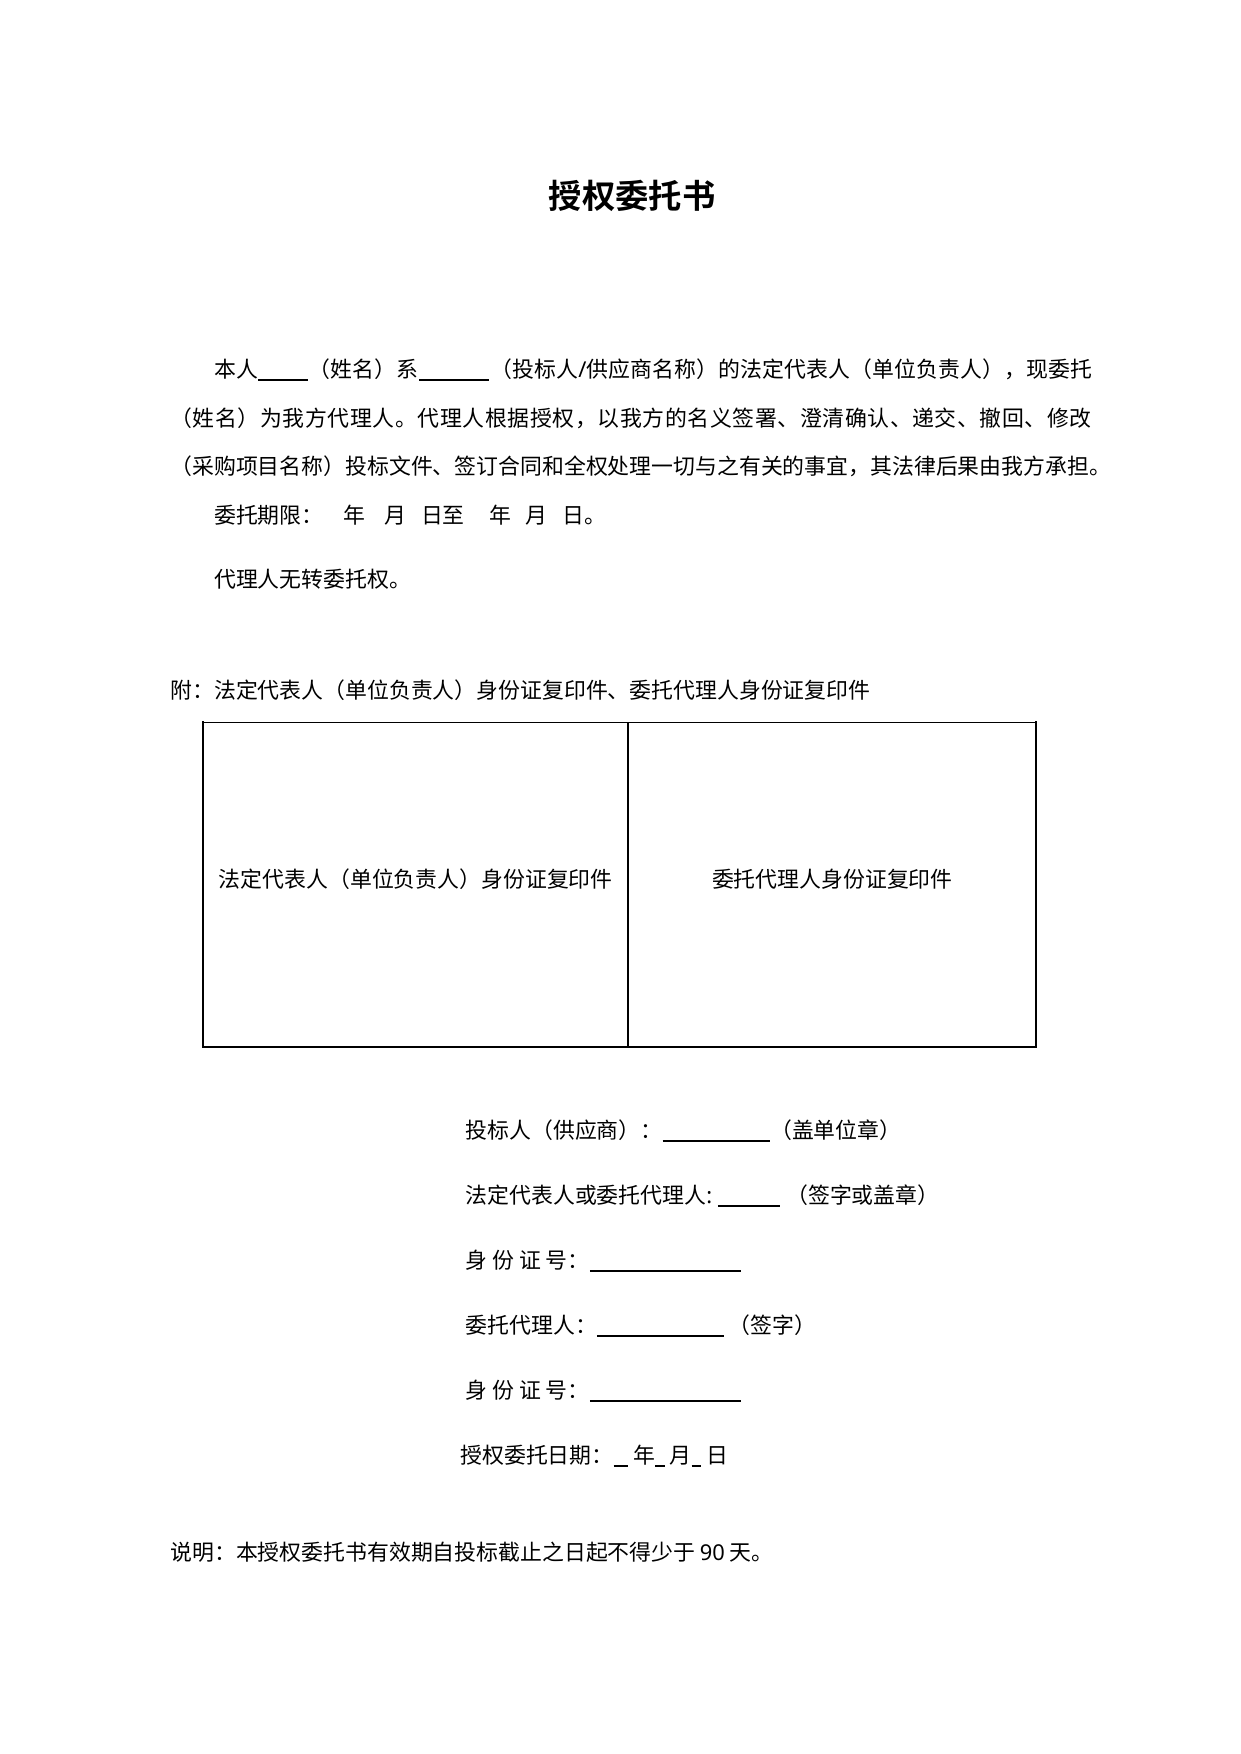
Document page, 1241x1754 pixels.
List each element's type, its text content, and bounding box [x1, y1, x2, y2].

text 代理人无转委托权。 [170, 561, 1094, 594]
table_header 委托代理人身份证复印件 [629, 723, 1035, 1046]
text 身 份 证 号： [170, 1373, 1094, 1405]
text 授权委托日期： 年 月 日 [170, 1438, 1094, 1470]
text 附：法定代表人（单位负责人）身份证复印件、委托代理人身份证复印件 [170, 673, 1094, 706]
text 说明：本授权委托书有效期自投标截止之日起不得少于90天。 [170, 1535, 1094, 1568]
text 委托期限： 年 月 日至 年 月 日。 [170, 497, 1094, 530]
table_header 法定代表人（单位负责人）身份证复印件 [204, 723, 627, 1046]
text 身 份 证 号： [170, 1243, 1094, 1275]
text 本人 （姓名）系 （投标人/供应商名称）的法定代表人（单位负责人），现委托 （姓名）为我方代理人。代理人根据授权，以我方的名义签署、澄清确认、递交、撤回、修改 （采购项目名称）投标文件、签订合同和全权处理一切与之有关的事宜，其法律后果由我方承担。 [170, 351, 1094, 481]
text 委托代理人： （签字） [170, 1308, 1094, 1340]
text 授权委托书 [170, 162, 1094, 227]
text 投标人（供应商）： （盖单位章） [170, 1113, 1094, 1145]
text 法定代表人或委托代理人: （签字或盖章） [170, 1178, 1094, 1210]
